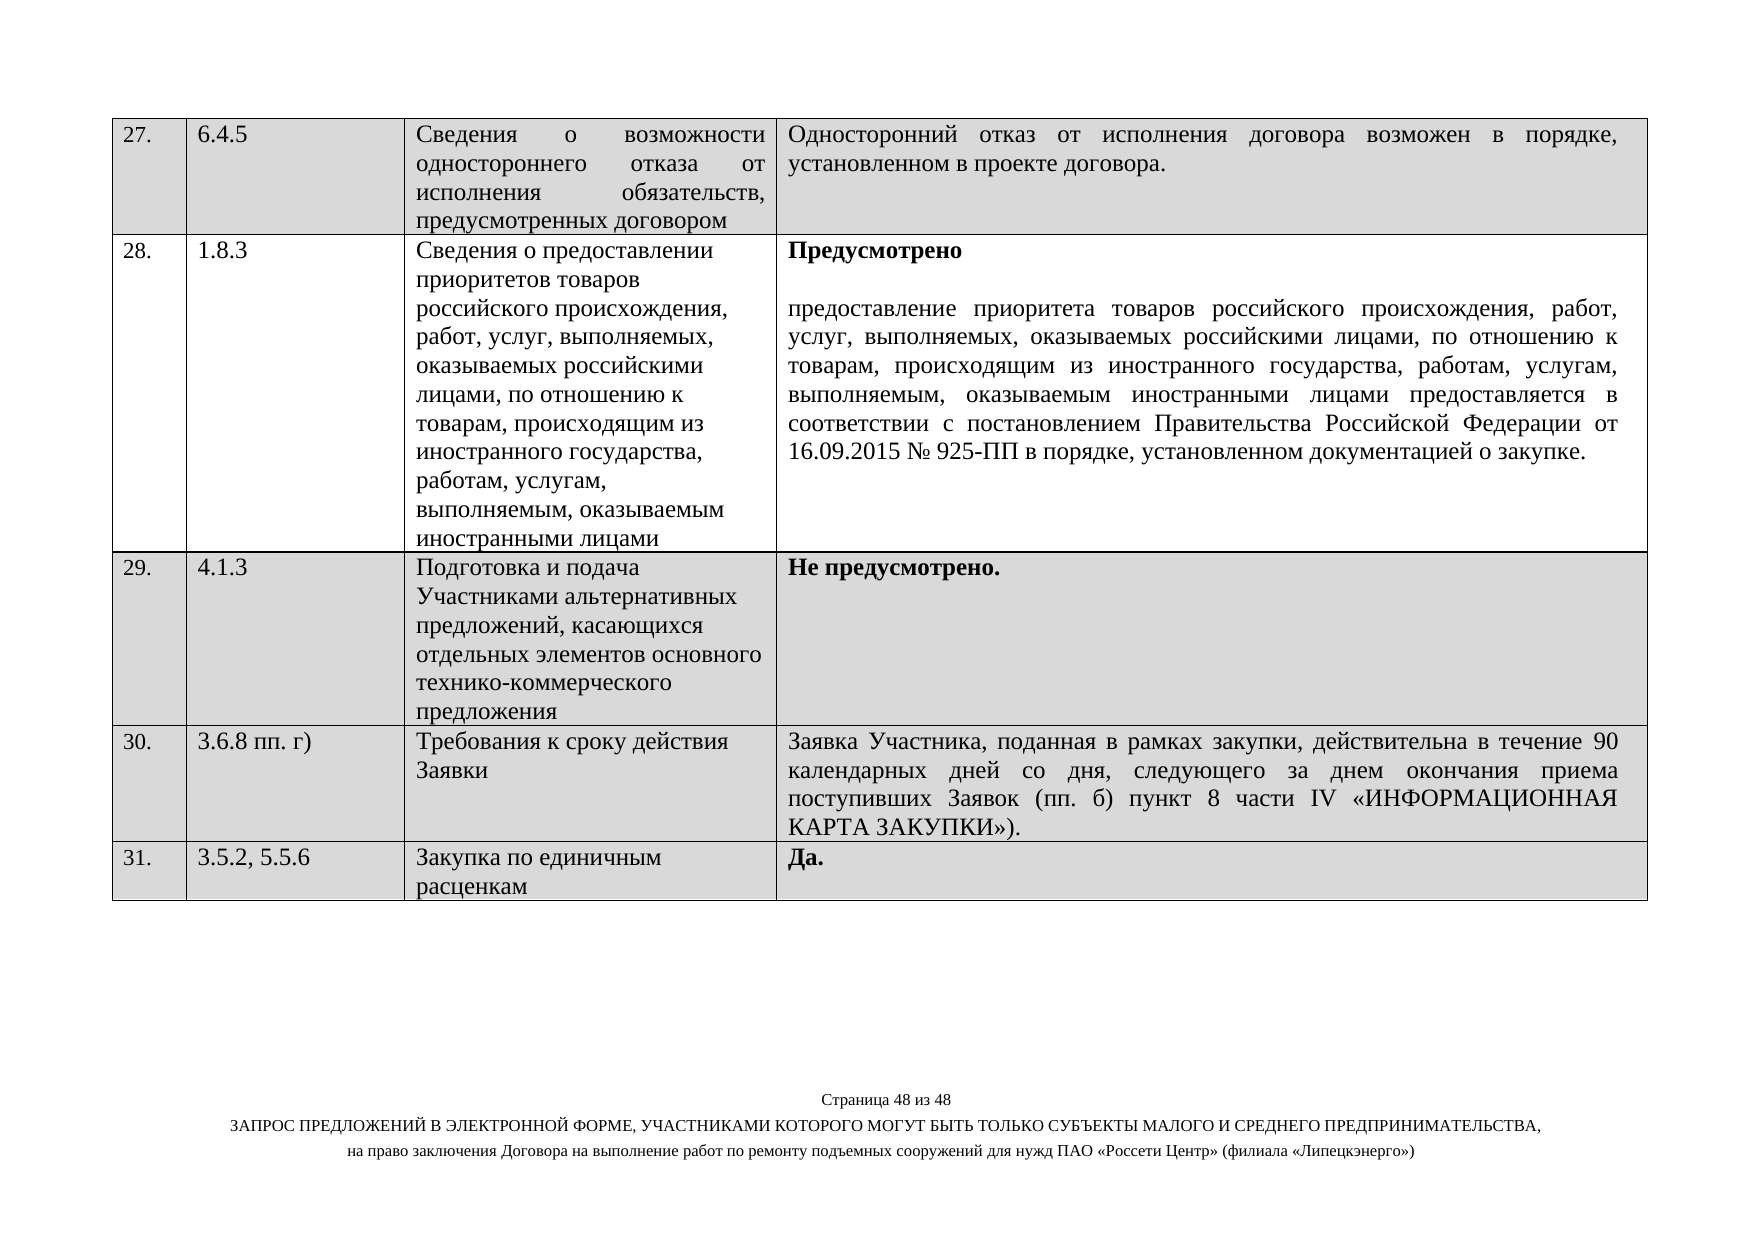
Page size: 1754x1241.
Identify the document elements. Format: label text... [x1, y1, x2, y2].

table_cell Не предусмотрено. [777, 553, 1647, 725]
table_cell Заявка Участника, поданная в рамках закупки, действительна в течение 90 календарных дней со дня, следующего за днем окончания приема поступивших Заявок (пп. б) пункт 8 части IV «ИНФОРМАЦИОННАЯ КАРТА ЗАКУПКИ»). [777, 726, 1647, 841]
table_cell 3.5.2, 5.5.6 [187, 842, 404, 899]
table_cell Сведения о предоставлении приоритетов товаров российского происхождения, работ, услуг, выполняемых, оказываемых российскими лицами, по отношению к товарам, происходящим из иностранного государства, работам, услугам, выполняемым, оказываемым иностранными лицами [405, 235, 776, 551]
table_cell 3.6.8 пп. г) [187, 726, 404, 841]
table_cell 6.4.5 [187, 119, 404, 234]
table_cell 4.1.3 [187, 553, 404, 725]
table_cell Требования к сроку действия Заявки [405, 726, 776, 841]
table_cell Односторонний отказ от исполнения договора возможен в порядке, установленном в проекте договора. [777, 119, 1647, 234]
table_cell [113, 235, 186, 551]
table_cell [113, 553, 186, 725]
table_cell Сведения о возможности одностороннего отказа от исполнения обязательств, предусмотренных договором [405, 119, 776, 234]
table_cell [113, 726, 186, 841]
table_cell Да. [777, 842, 1647, 899]
table_cell [113, 842, 186, 899]
table_cell [113, 119, 186, 234]
table_cell Подготовка и подача Участниками альтернативных предложений, касающихся отдельных элементов основного технико-коммерческого предложения [405, 553, 776, 725]
table_cell Предусмотрено предоставление приоритета товаров российского происхождения, работ, услуг, выполняемых, оказываемых российскими лицами, по отношению к товарам, происходящим из иностранного государства, работам, услугам, выполняемым, оказываемым иностранными лицами предоставляется в соответствии с постановлением Правительства Российской Федерации от 16.09.2015 № 925-ПП в порядке, установленном документацией о закупке. [777, 235, 1647, 551]
table_cell Закупка по единичным расценкам [405, 842, 776, 899]
table_cell 1.8.3 [187, 235, 404, 551]
